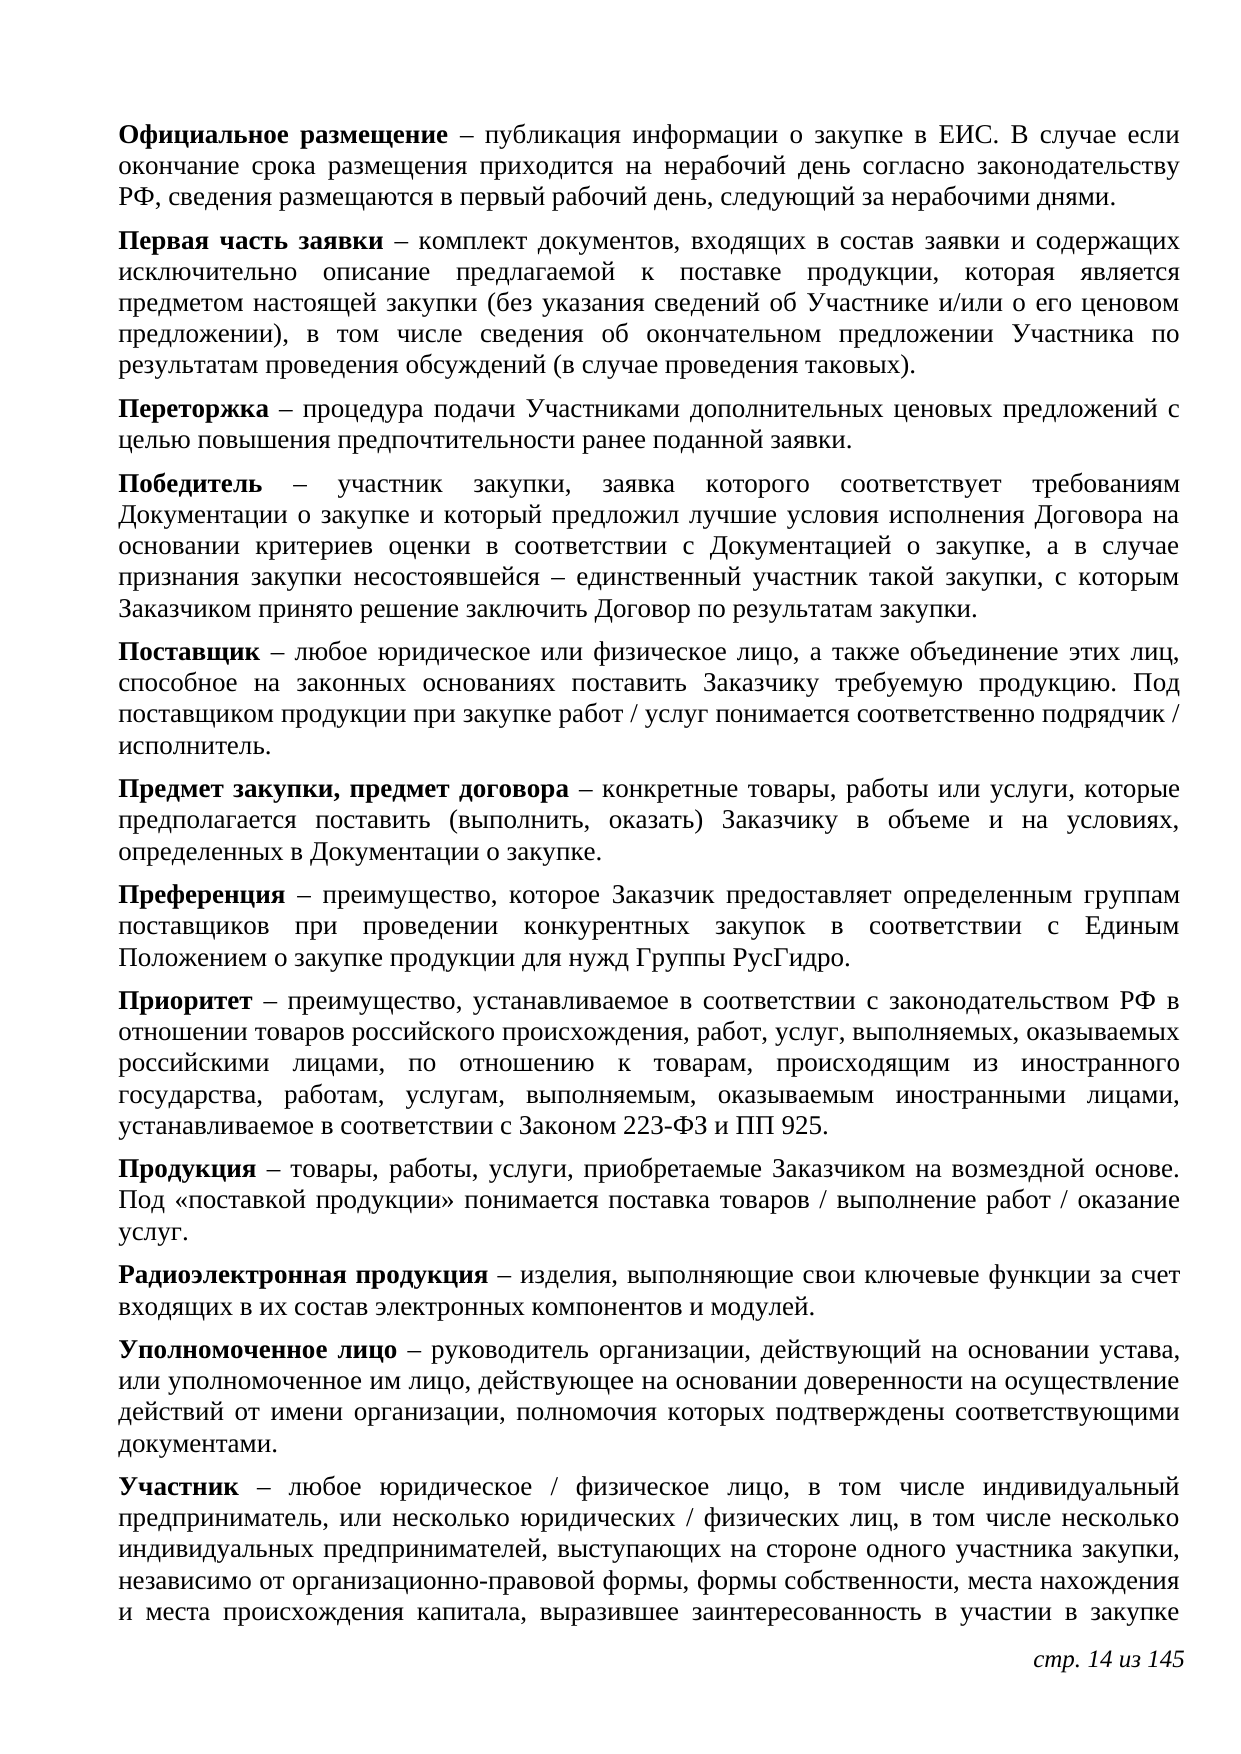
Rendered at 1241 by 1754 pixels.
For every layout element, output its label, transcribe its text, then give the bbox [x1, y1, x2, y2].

text Уполномоченное лицо – руководитель организации, действующий на основании устава, или уполномоченное им лицо, действующее на основании доверенности на осуществление действий от имени организации, полномочия которых подтверждены соответствующими документами. [118, 1333, 1181, 1458]
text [118, 1470, 1181, 1626]
text Поставщик – любое юридическое или физическое лицо, а также объединение этих лиц, способное на законных основаниях поставить Заказчику требуемую продукцию. Под поставщиком продукции при закупке работ / услуг понимается соответственно подрядчик / исполнитель. [118, 635, 1181, 760]
text Первая часть заявки – комплект документов, входящих в состав заявки и содержащих исключительно описание предлагаемой к поставке продукции, которая является предметом настоящей закупки (без указания сведений об Участнике и/или о его ценовом предложении), в том числе сведения об окончательном предложении Участника по результатам проведения обсуждений (в случае проведения таковых). [118, 224, 1181, 380]
text Продукция – товары, работы, услуги, приобретаемые Заказчиком на возмездной основе. Под «поставкой продукции» понимается поставка товаров / выполнение работ / оказание услуг. [118, 1152, 1181, 1246]
text Победитель – участник закупки, заявка которого соответствует требованиям Документации о закупке и который предложил лучшие условия исполнения Договора на основании критериев оценки в соответствии с Документацией о закупке, а в случае признания закупки несостоявшейся – единственный участник такой закупки, с которым Заказчиком принято решение заключить Договор по результатам закупки. [118, 467, 1181, 623]
text Приоритет – преимущество, устанавливаемое в соответствии с законодательством РФ в отношении товаров российского происхождения, работ, услуг, выполняемых, оказываемых российскими лицами, по отношению к товарам, происходящим из иностранного государства, работам, услугам, выполняемым, оказываемым иностранными лицами, устанавливаемое в соответствии с Законом 223-ФЗ и ПП 925. [118, 984, 1181, 1140]
text Официальное размещение – публикация информации о закупке в ЕИС. В случае если окончание срока размещения приходится на нерабочий день согласно законодательству РФ, сведения размещаются в первый рабочий день, следующий за нерабочими днями. [118, 118, 1181, 212]
text Радиоэлектронная продукция – изделия, выполняющие свои ключевые функции за счет входящих в их состав электронных компонентов и модулей. [118, 1258, 1181, 1321]
text Переторжка – процедура подачи Участниками дополнительных ценовых предложений с целью повышения предпочтительности ранее поданной заявки. [118, 392, 1181, 454]
text Преференция – преимущество, которое Заказчик предоставляет определенным группам поставщиков при проведении конкурентных закупок в соответствии с Единым Положением о закупке продукции для нужд Группы РусГидро. [118, 878, 1181, 972]
text Предмет закупки, предмет договора – конкретные товары, работы или услуги, которые предполагается поставить (выполнить, оказать) Заказчику в объеме и на условиях, определенных в Документации о закупке. [118, 772, 1181, 866]
